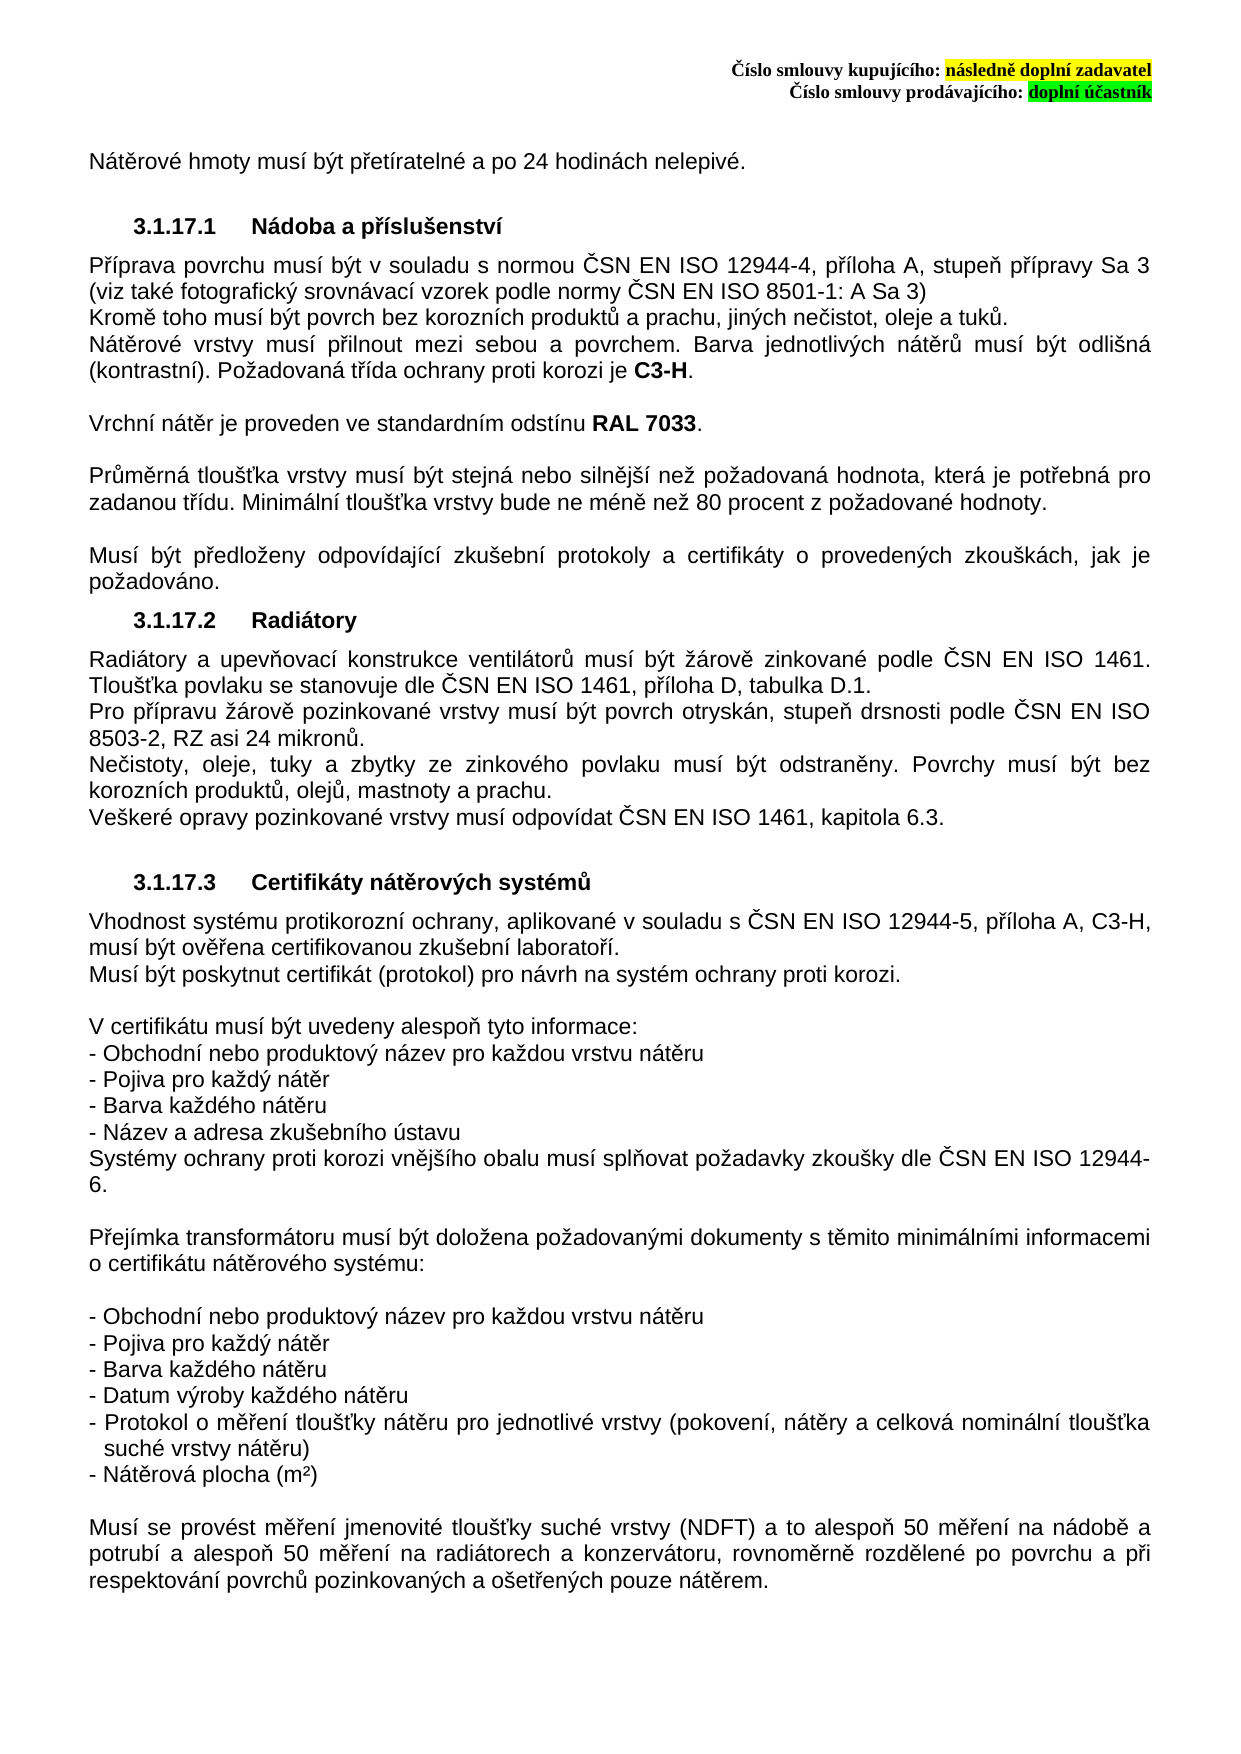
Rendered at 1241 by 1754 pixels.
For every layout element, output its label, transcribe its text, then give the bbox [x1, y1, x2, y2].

list Nádoba a příslušenství [133, 213, 1152, 239]
list Certifikáty nátěrových systémů [133, 869, 1152, 895]
text Systémy ochrany proti korozi vnějšího obalu musí splňovat požadavky zkoušky dle ČSN EN ISO 12944-6. [89, 1145, 1152, 1198]
text - Nátěrová plocha (m²) [89, 1461, 1152, 1488]
text V certifikátu musí být uvedeny alespoň tyto informace: [89, 1013, 1152, 1039]
text Přejímka transformátoru musí být doložena požadovanými dokumenty s těmito minimálními informacemi o certifikátu nátěrového systému: [89, 1224, 1152, 1277]
text Radiátory a upevňovací konstrukce ventilátorů musí být žárově zinkované podle ČSN EN ISO 1461. Tloušťka povlaku se stanovuje dle ČSN EN ISO 1461, příloha D, tabulka D.1. [89, 646, 1152, 698]
text Vrchní nátěr je proveden ve standardním odstínu RAL 7033. [89, 410, 1152, 436]
text Průměrná tloušťka vrstvy musí být stejná nebo silnější než požadovaná hodnota, která je potřebná pro zadanou třídu. Minimální tloušťka vrstvy bude ne méně než 80 procent z požadované hodnoty. [89, 462, 1152, 515]
text - Obchodní nebo produktový název pro každou vrstvu nátěru [89, 1303, 1152, 1329]
text Nečistoty, oleje, tuky a zbytky ze zinkového povlaku musí být odstraněny. Povrchy musí být bez korozních produktů, olejů, mastnoty a prachu. [89, 751, 1152, 804]
text Nátěrové vrstvy musí přilnout mezi sebou a povrchem. Barva jednotlivých nátěrů musí být odlišná (kontrastní). Požadovaná třída ochrany proti korozi je C3-H. [89, 331, 1152, 383]
text Pro přípravu žárově pozinkované vrstvy musí být povrch otryskán, stupeň drsnosti podle ČSN EN ISO 8503-2, RZ asi 24 mikronů. [89, 698, 1152, 751]
text Kromě toho musí být povrch bez korozních produktů a prachu, jiných nečistot, oleje a tuků. [89, 304, 1152, 331]
text - Barva každého nátěru [89, 1092, 1152, 1119]
text Veškeré opravy pozinkované vrstvy musí odpovídat ČSN EN ISO 1461, kapitola 6.3. [89, 804, 1152, 830]
text - Pojiva pro každý nátěr [89, 1329, 1152, 1356]
text - Pojiva pro každý nátěr [89, 1066, 1152, 1092]
text Vhodnost systému protikorozní ochrany, aplikované v souladu s ČSN EN ISO 12944-5, příloha A, C3-H, musí být ověřena certifikovanou zkušební laboratoří. [89, 908, 1152, 961]
text - Protokol o měření tloušťky nátěru pro jednotlivé vrstvy (pokovení, nátěry a celková nominální tloušťka suché vrstvy nátěru) [89, 1408, 1152, 1461]
text Nátěrové hmoty musí být přetíratelné a po 24 hodinách nelepivé. [89, 148, 1152, 174]
list Radiátory [133, 607, 1152, 633]
text Příprava povrchu musí být v souladu s normou ČSN EN ISO 12944-4, příloha A, stupeň přípravy Sa 3 (viz také fotografický srovnávací vzorek podle normy ČSN EN ISO 8501-1: A Sa 3) [89, 252, 1152, 304]
text Musí být poskytnut certifikát (protokol) pro návrh na systém ochrany proti korozi. [89, 961, 1152, 987]
text - Název a adresa zkušebního ústavu [89, 1119, 1152, 1145]
text - Barva každého nátěru [89, 1356, 1152, 1382]
text Musí být předloženy odpovídající zkušební protokoly a certifikáty o provedených zkouškách, jak je požadováno. [89, 542, 1152, 594]
text - Datum výroby každého nátěru [89, 1382, 1152, 1408]
text Musí se provést měření jmenovité tloušťky suché vrstvy (NDFT) a to alespoň 50 měření na nádobě a potrubí a alespoň 50 měření na radiátorech a konzervátoru, rovnoměrně rozdělené po povrchu a při respektování povrchů pozinkovaných a ošetřených pouze nátěrem. [89, 1514, 1152, 1593]
text - Obchodní nebo produktový název pro každou vrstvu nátěru [89, 1039, 1152, 1066]
